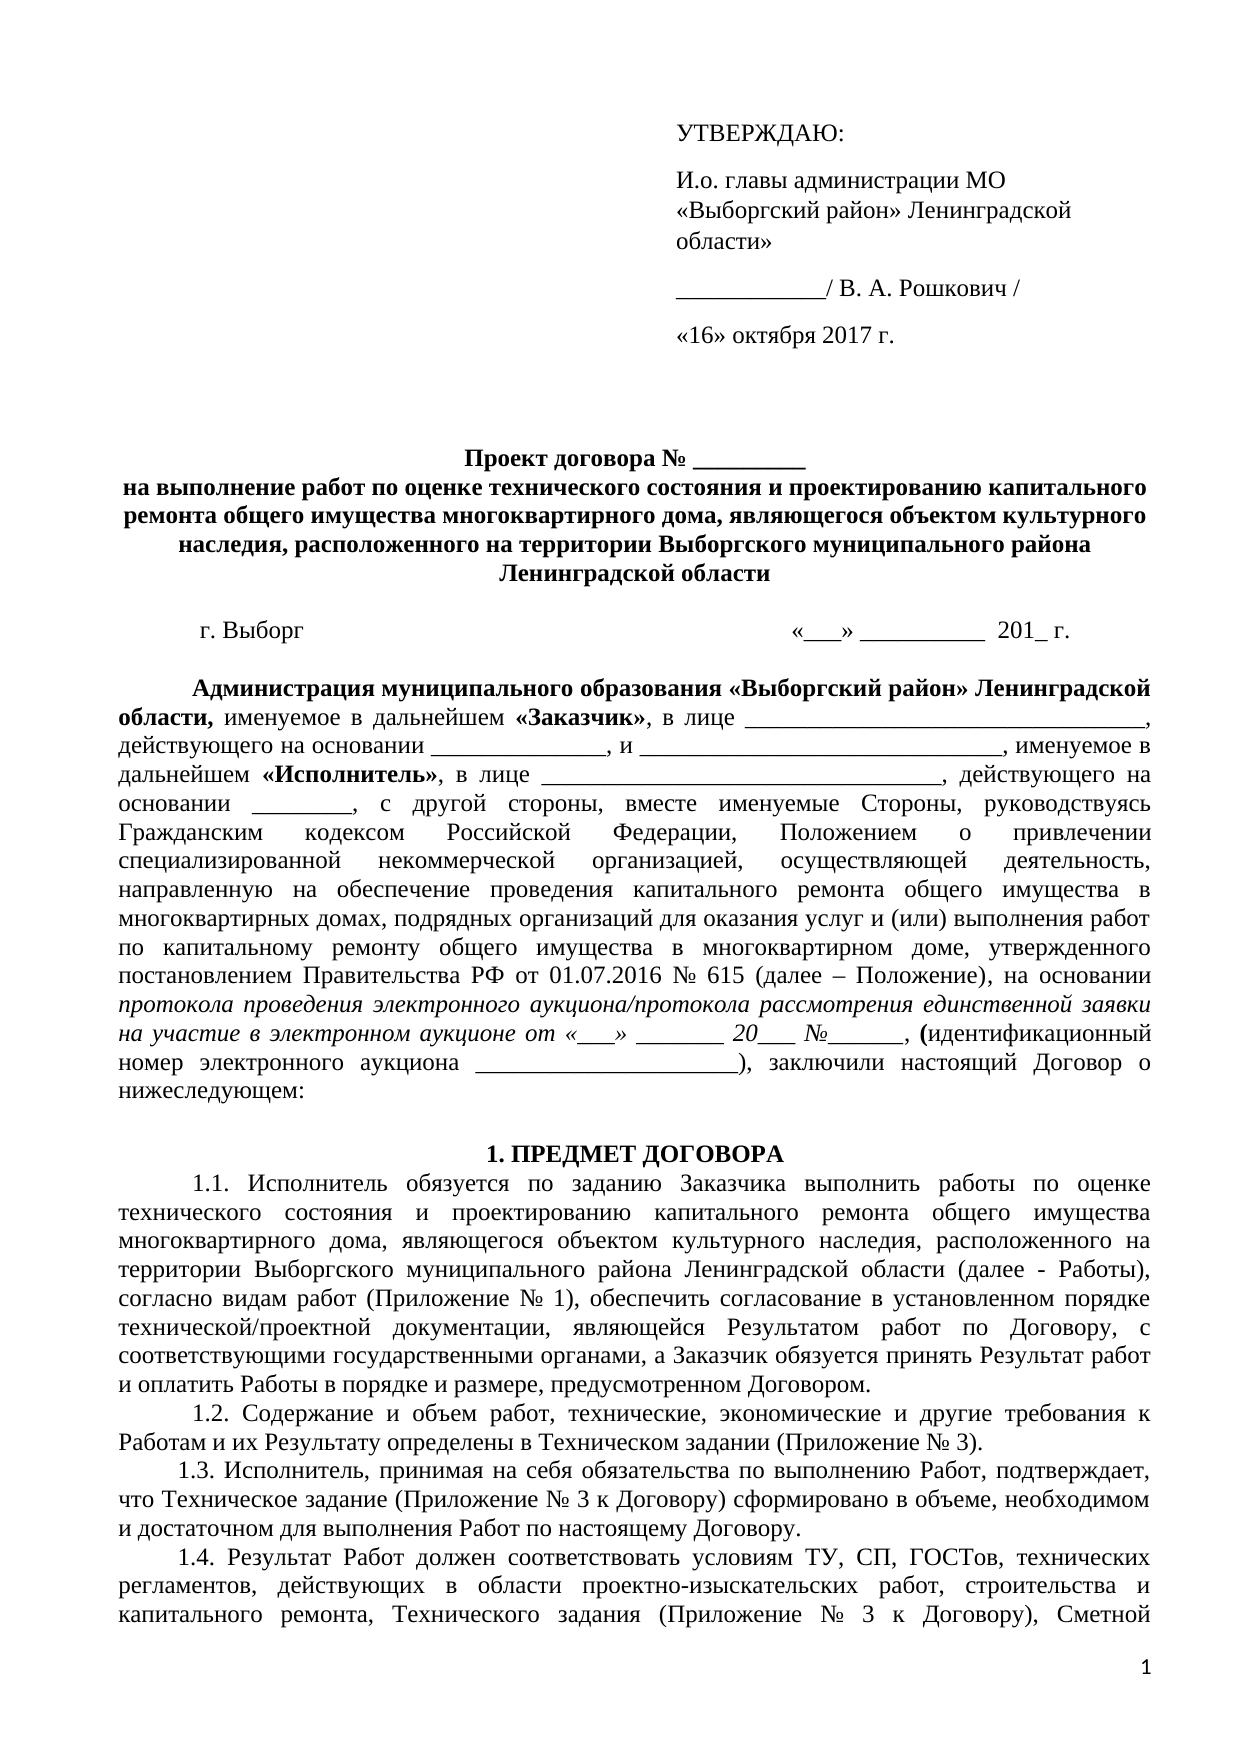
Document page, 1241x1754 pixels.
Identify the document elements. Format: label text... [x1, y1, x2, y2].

text Администрация муниципального образования «Выборгский район» Ленинградской области, именуемое в дальнейшем «Заказчик», в лице ________________________________, действующего на основании ______________, и _____________________________, именуемое в дальнейшем «Исполнитель», в лице ________________________________, действующего на основании ________, с другой стороны, вместе именуемые Стороны, руководствуясь Гражданским кодексом Российской Федерации, Положением о привлечении специализированной некоммерческой организацией, осуществляющей деятельность, направленную на обеспечение проведения капитального ремонта общего имущества в многоквартирных домах, подрядных организаций для оказания услуг и (или) выполнения работ по капитальному ремонту общего имущества в многоквартирном доме, утвержденного постановлением Правительства РФ от 01.07.2016 № 615 (далее – Положение), на основании протокола проведения электронного аукциона/протокола рассмотрения единственной заявки на участие в электронном аукционе от «___» _______ 20___ №______, (идентификационный номер электронного аукциона _____________________), заключили настоящий Договор о нижеследующем: [118, 673, 1152, 1104]
list 1.3. Исполнитель, принимая на себя обязательства по выполнению Работ, подтверждает, что Техническое задание (Приложение № 3 к Договору) сформировано в объеме, необходимом и достаточном для выполнения Работ по настоящему Договору. [118, 1456, 1152, 1542]
table_header УТВЕРЖДАЮ: И.о. главы администрации МО «Выборгский район» Ленинградской области» ____________/ В. А. Рошкович / «16» октября 2017 г. [665, 118, 1108, 414]
text на выполнение работ по оценке технического состояния и проектированию капитального ремонта общего имущества многоквартирного дома, являющегося объектом культурного наследия, расположенного на территории Выборгского муниципального района Ленинградской области [118, 472, 1152, 587]
text 1.2. Содержание и объем работ, технические, экономические и другие требования к Работам и их Результату определены в Техническом задании (Приложение № 3). [118, 1398, 1152, 1456]
text г. Выборг «___» __________ 201_ г. [118, 616, 1152, 644]
text 1.1. Исполнитель обязуется по заданию Заказчика выполнить работы по оценке технического состояния и проектированию капитального ремонта общего имущества многоквартирного дома, являющегося объектом культурного наследия, расположенного на территории Выборгского муниципального района Ленинградской области (далее - Работы), согласно видам работ (Приложение № 1), обеспечить согласование в установленном порядке технической/проектной документации, являющейся Результатом работ по Договору, с соответствующими государственными органами, а Заказчик обязуется принять Результат работ и оплатить Работы в порядке и размере, предусмотренном Договором. [118, 1168, 1152, 1398]
text 1. ПРЕДМЕТ ДОГОВОРА [118, 1139, 1152, 1168]
text Проект договора № _________ [118, 443, 1152, 472]
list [118, 1542, 1152, 1628]
